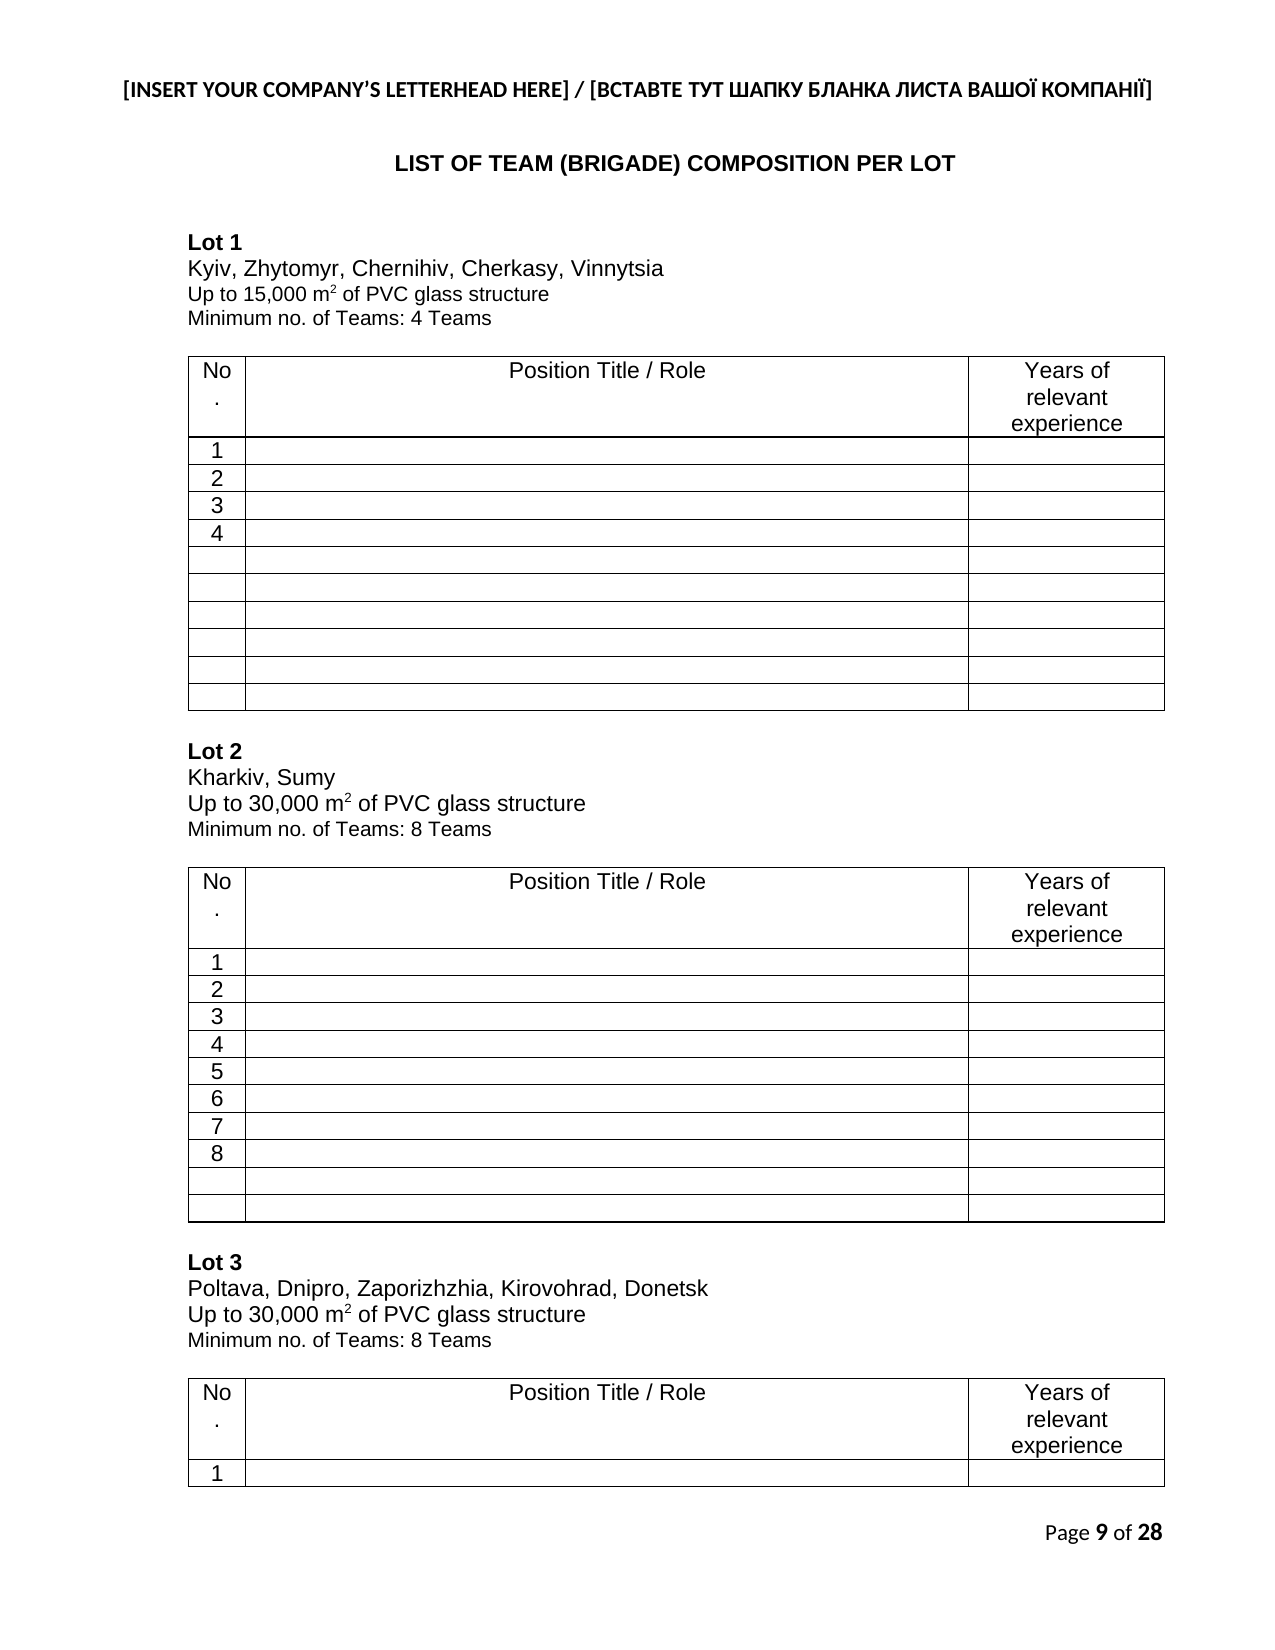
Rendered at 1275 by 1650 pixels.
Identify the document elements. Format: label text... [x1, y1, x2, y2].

table_cell [189, 574, 245, 601]
table_cell [189, 547, 245, 573]
table_cell [969, 547, 1164, 573]
table_cell [969, 1031, 1164, 1057]
table_cell [246, 1195, 968, 1221]
list LIST OF TEAM (BRIGADE) COMPOSITION PER LOT [187, 150, 1162, 176]
table_cell [969, 1168, 1164, 1194]
table_header Position Title / Role [246, 357, 968, 436]
table_cell [246, 684, 968, 710]
table_cell 1 [189, 1460, 245, 1486]
table_cell [969, 1058, 1164, 1084]
table_header No. [189, 357, 245, 436]
table_cell [246, 574, 968, 601]
table_cell [969, 520, 1164, 546]
table_cell 1 [189, 438, 245, 464]
table_cell [189, 684, 245, 710]
table_cell 3 [189, 1003, 245, 1029]
list Up to 30,000 m2 of PVC glass structure [187, 1301, 1162, 1328]
table_cell [246, 1113, 968, 1139]
table_cell [246, 1058, 968, 1084]
table_cell 6 [189, 1085, 245, 1112]
table_cell 2 [189, 976, 245, 1002]
table_cell [246, 1003, 968, 1029]
text Up to 15,000 m2 of PVC glass structure [125, 282, 1144, 306]
table_cell [969, 629, 1164, 656]
list Up to 30,000 m2 of PVC glass structure [187, 790, 1162, 817]
table_cell [969, 438, 1164, 464]
table_cell 8 [189, 1140, 245, 1167]
table_cell [246, 1168, 968, 1194]
table_cell [189, 657, 245, 683]
table_cell [246, 657, 968, 683]
table_header No. [189, 1379, 245, 1458]
table_cell [969, 492, 1164, 518]
text Minimum no. of Teams: 8 Teams [125, 817, 1144, 841]
table_cell [969, 949, 1164, 975]
table_cell [969, 1113, 1164, 1139]
list Lot 2 [187, 738, 1162, 764]
table_cell 3 [189, 492, 245, 518]
table_cell [189, 602, 245, 628]
list Lot 1 [187, 229, 1162, 255]
table_cell 1 [189, 949, 245, 975]
list Poltava, Dnipro, Zaporizhzhia, Kirovohrad, Donetsk [187, 1275, 1162, 1301]
table_cell 4 [189, 1031, 245, 1057]
table_cell [969, 1460, 1164, 1486]
table_cell [969, 1195, 1164, 1221]
table_header Position Title / Role [246, 868, 968, 947]
table_cell [969, 1085, 1164, 1112]
table_cell [246, 949, 968, 975]
text Minimum no. of Teams: 8 Teams [125, 1328, 1144, 1352]
table_cell [246, 520, 968, 546]
table_cell [246, 1140, 968, 1167]
table_cell [969, 1003, 1164, 1029]
table_cell [189, 1168, 245, 1194]
table_cell 2 [189, 465, 245, 491]
list Lot 3 [187, 1249, 1162, 1275]
table_cell [969, 1140, 1164, 1167]
table_header Years of relevant experience [969, 868, 1164, 947]
table_header Years of relevant experience [969, 1379, 1164, 1458]
table_cell [189, 1195, 245, 1221]
table_cell [969, 465, 1164, 491]
table_cell 4 [189, 520, 245, 546]
table_cell [246, 1460, 968, 1486]
table_cell [246, 629, 968, 656]
table_header Years of relevant experience [969, 357, 1164, 436]
table_cell [969, 657, 1164, 683]
table_cell [969, 976, 1164, 1002]
table_cell [246, 1085, 968, 1112]
list Kyiv, Zhytomyr, Chernihiv, Cherkasy, Vinnytsia [187, 255, 1162, 282]
table_header No. [189, 868, 245, 947]
table_cell 7 [189, 1113, 245, 1139]
table_cell [969, 602, 1164, 628]
table_cell [969, 684, 1164, 710]
table_cell [246, 492, 968, 518]
table_cell [246, 547, 968, 573]
table_cell [246, 1031, 968, 1057]
table_cell [969, 574, 1164, 601]
table_cell [246, 438, 968, 464]
table_header Position Title / Role [246, 1379, 968, 1458]
table_cell [189, 629, 245, 656]
table_cell [246, 602, 968, 628]
table_cell 5 [189, 1058, 245, 1084]
text Minimum no. of Teams: 4 Teams [125, 306, 1144, 330]
table_cell [246, 976, 968, 1002]
table_cell [246, 465, 968, 491]
list Kharkiv, Sumy [187, 764, 1162, 790]
